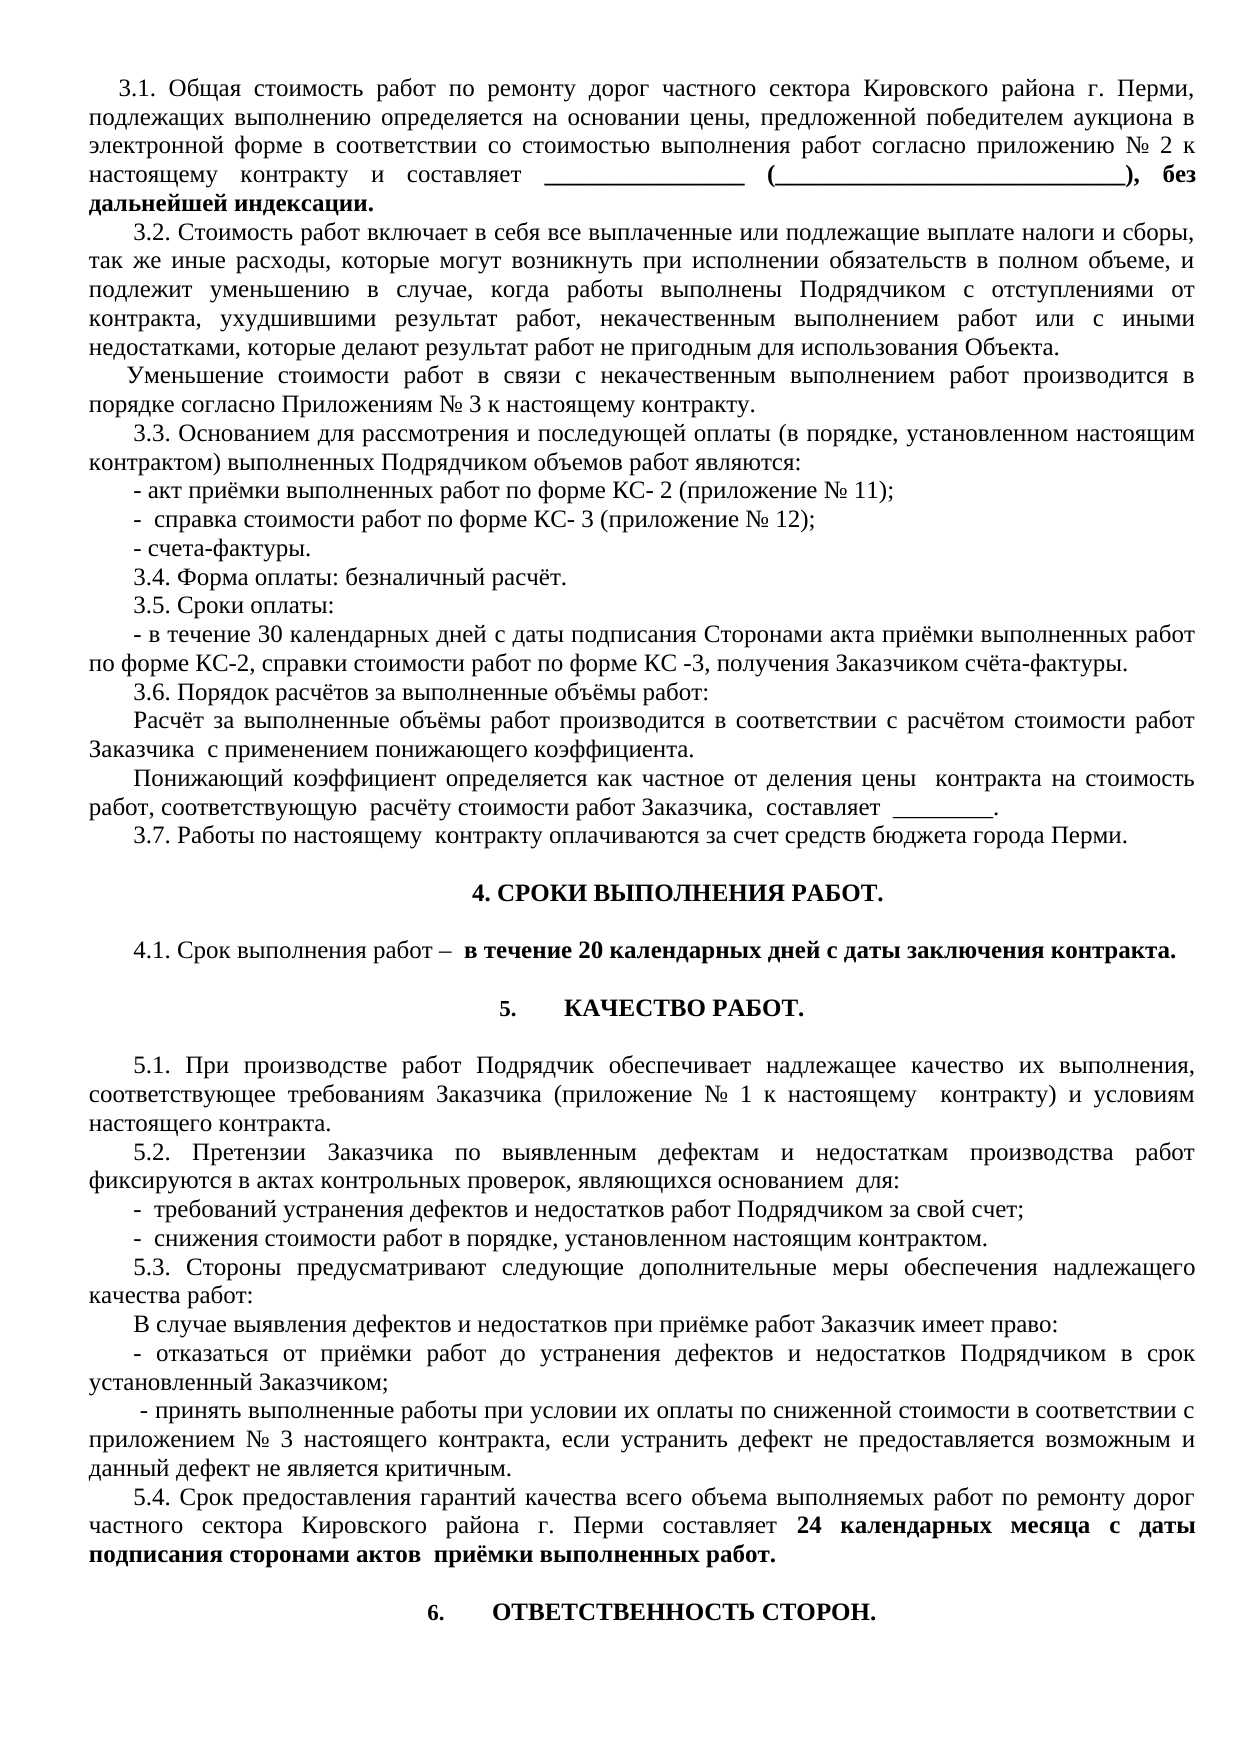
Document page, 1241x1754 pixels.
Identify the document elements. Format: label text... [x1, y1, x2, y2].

text - требований устранения дефектов и недостатков работ Подрядчиком за свой счет; [89, 1194, 1196, 1223]
text 3.6. Порядок расчётов за выполненные объёмы работ: [89, 677, 1196, 706]
text 5.2. Претензии Заказчика по выявленным дефектам и недостаткам производства работ фиксируются в актах контрольных проверок, являющихся основанием для: [89, 1137, 1196, 1194]
text Расчёт за выполненные объёмы работ производится в соответствии с расчётом стоимости работ Заказчика с применением понижающего коэффициента. [89, 706, 1196, 763]
text 3.3. Основанием для рассмотрения и последующей оплаты (в порядке, установленном настоящим контрактом) выполненных Подрядчиком объемов работ являются: [89, 418, 1196, 476]
text 4.1. Срок выполнения работ – в течение 20 календарных дней с даты заключения контракта. [89, 936, 1196, 964]
text 5.1. При производстве работ Подрядчик обеспечивает надлежащее качество их выполнения, соответствующее требованиям Заказчика (приложение № 1 к настоящему контракту) и условиям настоящего контракта. [89, 1051, 1196, 1137]
text - счета-фактуры. [89, 533, 1196, 562]
text - отказаться от приёмки работ до устранения дефектов и недостатков Подрядчиком в срок установленный Заказчиком; [89, 1338, 1196, 1396]
text 3.5. Сроки оплаты: [89, 591, 1196, 619]
text - снижения стоимости работ в порядке, установленном настоящим контрактом. [89, 1223, 1196, 1252]
list ОТВЕТСТВЕННОСТЬ СТОРОН. [107, 1597, 1196, 1626]
text Понижающий коэффициент определяется как частное от деления цены контракта на стоимость работ, соответствующую расчёту стоимости работ Заказчика, составляет ________. [89, 763, 1196, 821]
list КАЧЕСТВО РАБОТ. [107, 993, 1196, 1022]
text 3.7. Работы по настоящему контракту оплачиваются за счет средств бюджета города Перми. [89, 821, 1196, 849]
text 5.4. Срок предоставления гарантий качества всего объема выполняемых работ по ремонту дорог частного сектора Кировского района г. Перми составляет 24 календарных месяца с даты подписания сторонами актов приёмки выполненных работ. [89, 1482, 1196, 1568]
text 5.3. Стороны предусматривают следующие дополнительные меры обеспечения надлежащего качества работ: [89, 1252, 1196, 1309]
text - справка стоимости работ по форме КС- 3 (приложение № 12); [89, 504, 1196, 533]
text - акт приёмки выполненных работ по форме КС- 2 (приложение № 11); [89, 476, 1196, 504]
text Уменьшение стоимости работ в связи с некачественным выполнением работ производится в порядке согласно Приложениям № 3 к настоящему контракту. [89, 361, 1196, 418]
text - принять выполненные работы при условии их оплаты по сниженной стоимости в соответствии с приложением № 3 настоящего контракта, если устранить дефект не предоставляется возможным и данный дефект не является критичным. [89, 1396, 1196, 1482]
text 3.4. Форма оплаты: безналичный расчёт. [89, 562, 1196, 591]
list 4. СРОКИ ВЫПОЛНЕНИЯ РАБОТ. [159, 878, 1196, 907]
text - в течение 30 календарных дней с даты подписания Сторонами акта приёмки выполненных работ по форме КС-2, справки стоимости работ по форме КС -3, получения Заказчиком счёта-фактуры. [89, 619, 1196, 677]
text 3.1. Общая стоимость работ по ремонту дорог частного сектора Кировского района г. Перми, подлежащих выполнению определяется на основании цены, предложенной победителем аукциона в электронной форме в соответствии со стоимостью выполнения работ согласно приложению № 2 к настоящему контракту и составляет ________________ (____________________________), без дальнейшей индексации. [89, 73, 1196, 217]
text 3.2. Стоимость работ включает в себя все выплаченные или подлежащие выплате налоги и сборы, так же иные расходы, которые могут возникнуть при исполнении обязательств в полном объеме, и подлежит уменьшению в случае, когда работы выполнены Подрядчиком с отступлениями от контракта, ухудшившими результат работ, некачественным выполнением работ или с иными недостатками, которые делают результат работ не пригодным для использования Объекта. [89, 217, 1196, 361]
text В случае выявления дефектов и недостатков при приёмке работ Заказчик имеет право: [89, 1309, 1196, 1338]
